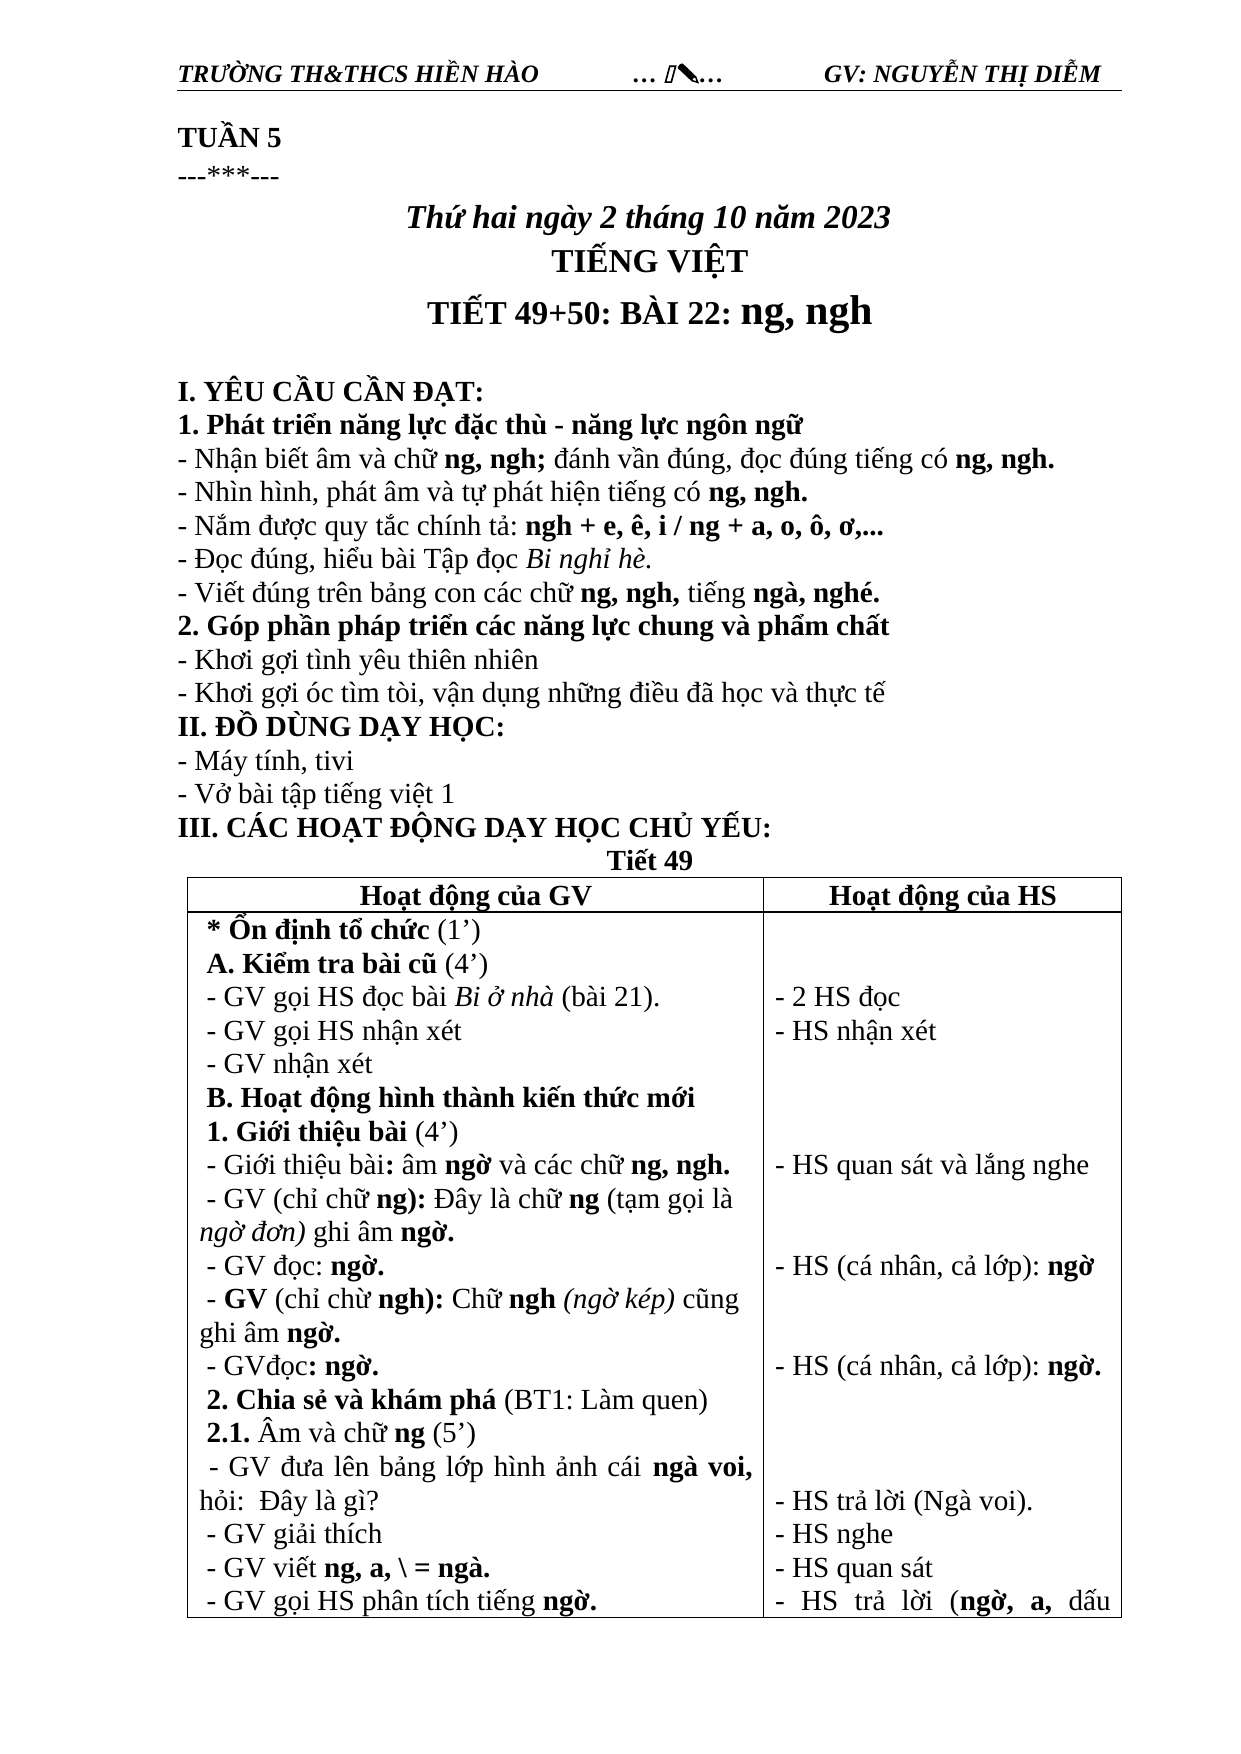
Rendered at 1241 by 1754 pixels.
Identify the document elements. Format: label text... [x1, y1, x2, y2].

text TUẦN 5 [177, 120, 1122, 153]
text - Vở bài tập tiếng việt 1 [177, 776, 1122, 810]
text 2. Góp phần pháp triển các năng lực chung và phẩm chất [177, 608, 1122, 642]
text II. ĐỒ DÙNG DẠY HỌC: [177, 709, 1122, 743]
table_header Hoạt động của HS [764, 878, 1121, 911]
text - Khơi gợi óc tìm tòi, vận dụng những điều đã học và thực tế [177, 676, 1122, 709]
table_header Hoạt động của GV [188, 878, 763, 911]
text I. YÊU CẦU CẦN ĐẠT: [177, 374, 1122, 407]
text - Khơi gợi tình yêu thiên nhiên [177, 642, 1122, 676]
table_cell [188, 913, 763, 1617]
text - Nhìn hình, phát âm và tự phát hiện tiếng có ng, ngh. [177, 474, 1122, 508]
text - Máy tính, tivi [177, 743, 1122, 776]
text - Đọc đúng, hiểu bài Tập đọc Bi nghỉ hè. [177, 541, 1122, 575]
text - Nắm được quy tắc chính tả: ngh + e, ê, i / ng + a, o, ô, ơ,... [177, 508, 1122, 541]
text 1. Phát triển năng lực đặc thù - năng lực ngôn ngữ [177, 407, 1122, 441]
text ---***--- [177, 158, 1122, 192]
text - Viết đúng trên bảng con các chữ ng, ngh, tiếng ngà, nghé. [177, 575, 1122, 608]
text TIẾT 49+50: BÀI 22: ng, ngh [177, 286, 1122, 333]
text TIẾNG VIỆT [177, 242, 1122, 280]
text III. CÁC HOẠT ĐỘNG DẠY HỌC CHỦ YẾU: [177, 810, 1122, 843]
text - Nhận biết âm và chữ ng, ngh; đánh vần đúng, đọc đúng tiếng có ng, ngh. [177, 441, 1122, 474]
text Tiết 49 [177, 843, 1122, 877]
text Thứ hai ngày 2 tháng 10 năm 2023 [177, 197, 1122, 236]
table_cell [764, 913, 1121, 1617]
